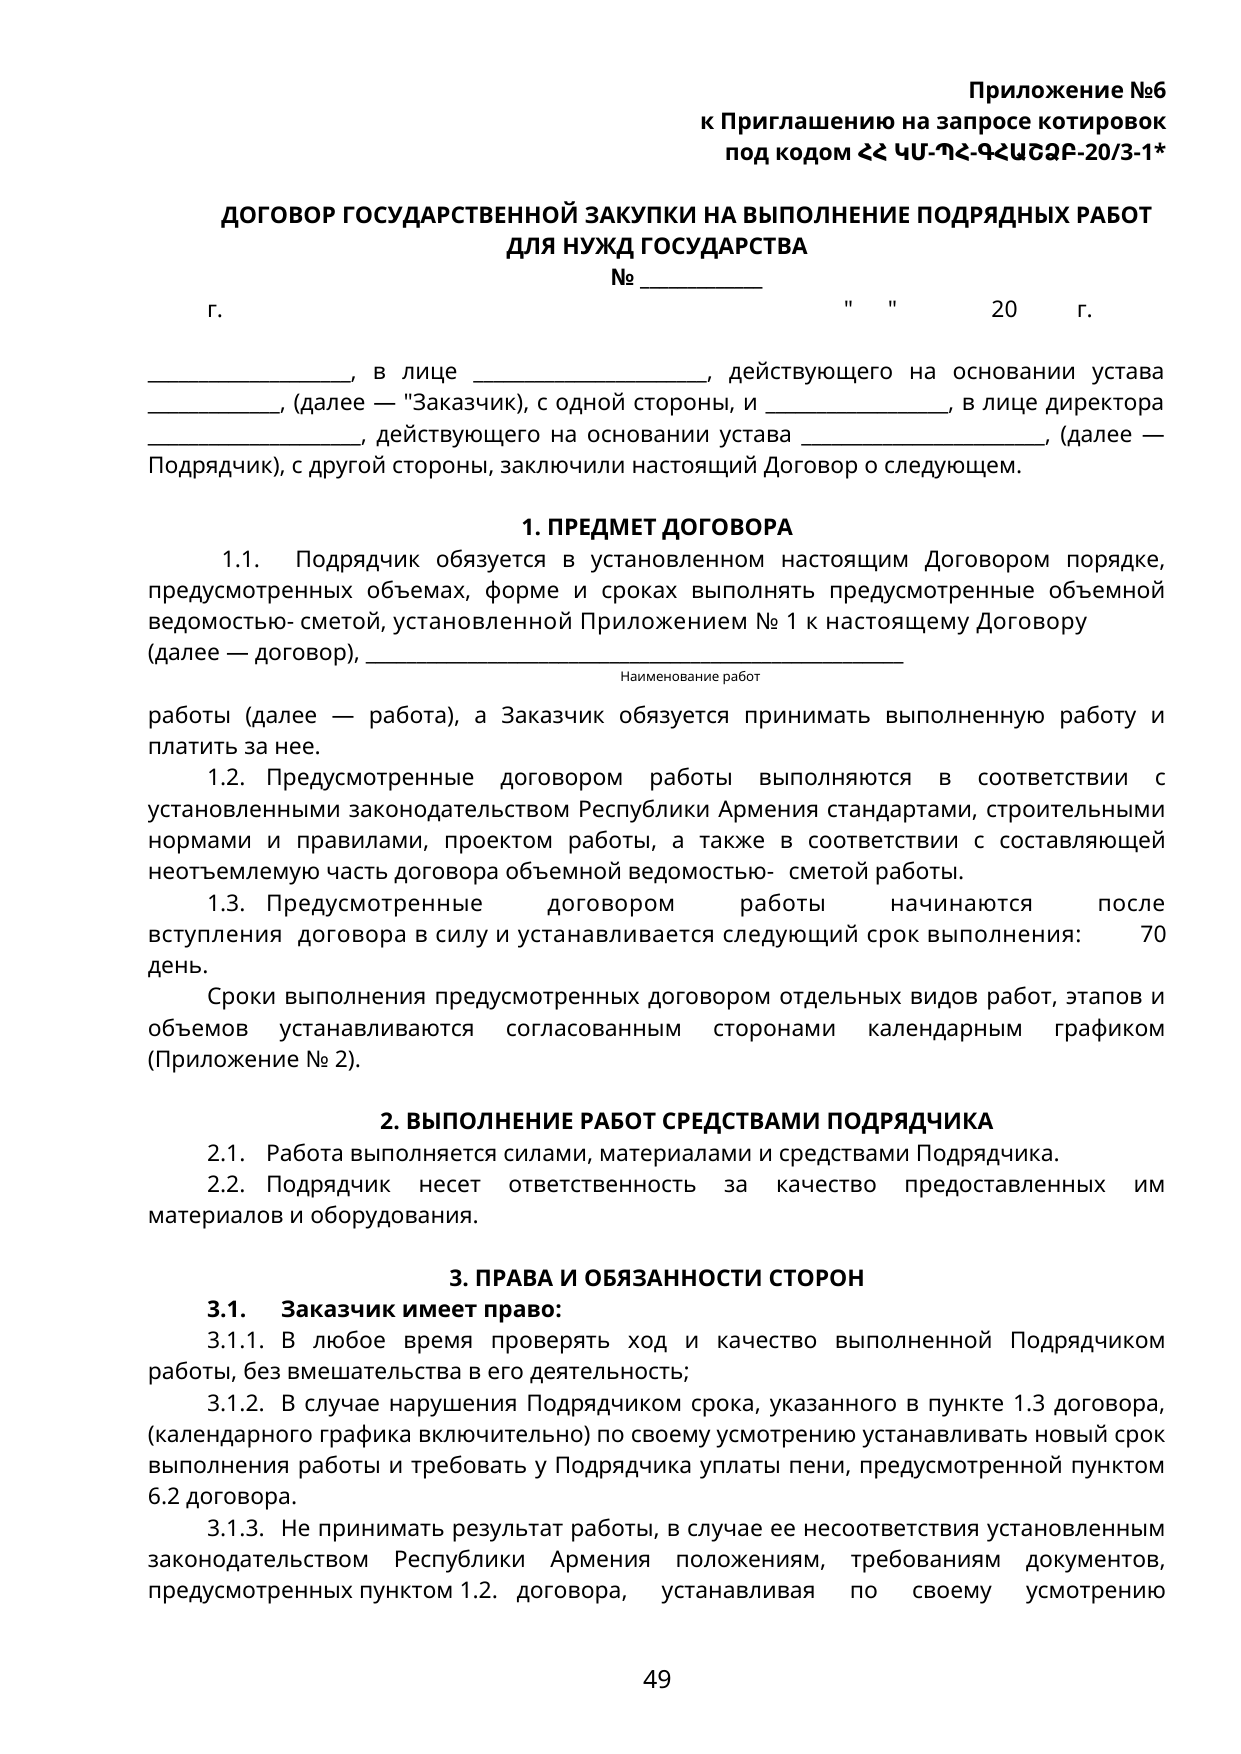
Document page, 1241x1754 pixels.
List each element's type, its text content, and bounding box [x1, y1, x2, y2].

text 3.1.1. В любое время проверять ход и качество выполненной Подрядчиком работы, без вмешательства в его деятельность; [148, 1324, 1166, 1387]
text к Приглашению на запросе котировок под кодом ՀՀ ԿՄ-ՊՀ-ԳՀԱՇՁԲ-20/3-1* [148, 105, 1166, 168]
text 1. ПРЕДМЕТ ДОГОВОРА [148, 511, 1166, 543]
text Приложение №6 [148, 74, 1166, 105]
text 1.3. Предусмотренные договором работы начинаются после вступления договора в силу и устанавливается следующий срок выполнения: 70 день. [148, 886, 1166, 980]
text 3.1. Заказчик имеет право: [148, 1293, 1166, 1324]
text 2. ВЫПОЛНЕНИЕ РАБОТ СРЕДСТВАМИ ПОДРЯДЧИКА [148, 1105, 1166, 1137]
text 3.1.2. В случае нарушения Подрядчиком срока, указанного в пункте 1.3 договора, (календарного графика включительно) по своему усмотрению устанавливать новый срок выполнения работы и требовать у Подрядчика уплаты пени, предусмотренной пунктом 6.2 договора. [148, 1387, 1166, 1512]
table_header г. [136, 293, 606, 324]
text № _____________ [148, 261, 1166, 293]
text Сроки выполнения предусмотренных договором отдельных видов работ, этапов и объемов устанавливаются согласованным сторонами календарным графиком (Приложение № 2). [148, 980, 1166, 1074]
text 1.2. Предусмотренные договором работы выполняются в соответствии с установленными законодательством Республики Армения стандартами, строительными нормами и правилами, проектом работы, а также в соответствии с составляющей неотъемлемую часть договора объемной ведомостью- сметой работы. [148, 761, 1166, 886]
text 2.2. Подрядчик несет ответственность за качество предоставленных им материалов и оборудования. [148, 1168, 1166, 1230]
table_header " " 20 г. [606, 293, 1104, 324]
text 2.1. Работа выполняется силами, материалами и средствами Подрядчика. [148, 1137, 1166, 1168]
text 1.1. Подрядчик обязуется в установленном настоящим Договором порядке, предусмотренных объемах, форме и сроках выполнять предусмотренные объемной ведомостью- сметой, установленной Приложением № 1 к настоящему Договору [148, 543, 1166, 636]
text работы (далее — работа), а Заказчик обязуется принимать выполненную работу и платить за нее. [148, 699, 1166, 761]
text (далее — договор), _____________________________________________________ [148, 636, 1166, 668]
text Наименование работ [620, 668, 1166, 699]
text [148, 1512, 1166, 1605]
text 3. ПРАВА И ОБЯЗАННОСТИ СТОРОН [148, 1262, 1166, 1293]
text ДОГОВОР ГОСУДАРСТВЕННОЙ ЗАКУПКИ НА ВЫПОЛНЕНИЕ ПОДРЯДНЫХ РАБОТ ДЛЯ НУЖД ГОСУДАРСТВА [148, 199, 1166, 261]
text ____________________, в лице _______________________, действующего на основании устава _____________, (далее — "Заказчик), с одной стороны, и __________________, в лице директора _____________________, действующего на основании устава ________________________, (далее — Подрядчик), с другой стороны, заключили настоящий Договор о следующем. [148, 355, 1166, 480]
